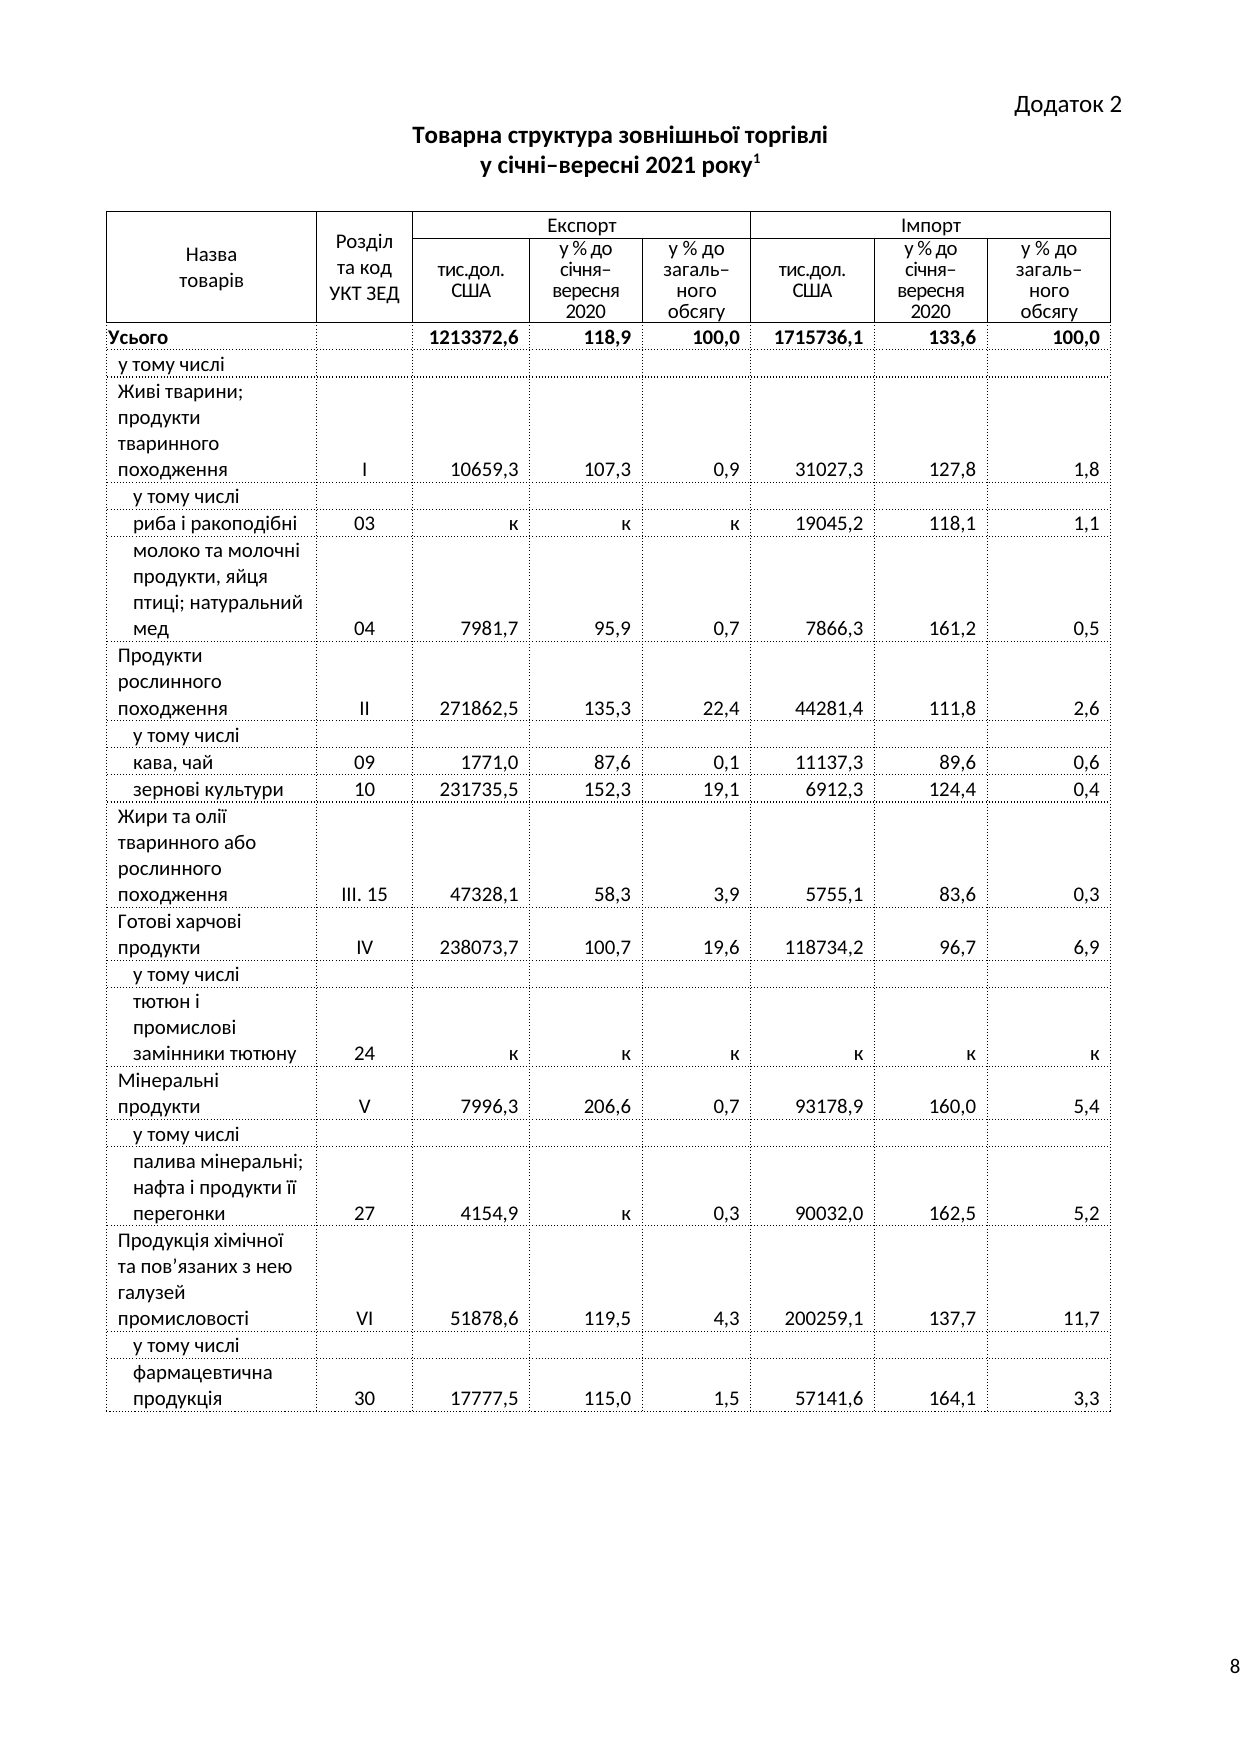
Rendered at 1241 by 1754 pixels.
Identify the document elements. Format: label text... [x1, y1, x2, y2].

table_cell к [642, 987, 751, 1066]
table_cell [530, 349, 642, 376]
table_cell [987, 720, 1111, 747]
table_cell у тому числі [107, 960, 316, 987]
table_cell к [530, 509, 642, 536]
table_cell [642, 960, 751, 987]
table_cell [413, 960, 529, 987]
table_cell к [987, 987, 1111, 1066]
table_cell 206,6 [530, 1066, 642, 1119]
table_cell [642, 720, 751, 747]
text Додаток 2 [118, 89, 1122, 119]
table_cell 7996,3 [413, 1066, 529, 1119]
table_cell 231735,5 [413, 774, 529, 801]
table_cell 51878,6 [413, 1225, 529, 1331]
table_cell 6912,3 [751, 774, 874, 801]
table_cell к [413, 509, 529, 536]
table_cell 22,4 [642, 641, 751, 720]
table_header Розділ та код УКТ ЗЕД [317, 212, 412, 322]
table_cell [413, 349, 529, 376]
table_cell 124,4 [875, 774, 987, 801]
table_cell Продукція хімічної та пов’язаних з нею галузей промисловості [107, 1225, 316, 1331]
table_cell 27 [316, 1146, 413, 1225]
table_cell 5,2 [987, 1146, 1111, 1225]
table_cell 19045,2 [751, 509, 874, 536]
table_cell 31027,3 [751, 376, 874, 482]
table_cell [642, 482, 751, 509]
table_cell 164,1 [875, 1358, 987, 1411]
table_cell 238073,7 [413, 907, 529, 960]
table_cell [316, 720, 413, 747]
table_cell к [530, 987, 642, 1066]
table_cell к [875, 987, 987, 1066]
table_cell тис.дол. США [413, 239, 529, 322]
table_cell 100,0 [642, 323, 751, 349]
table_cell 30 [316, 1358, 413, 1411]
table_cell [987, 1119, 1111, 1146]
table_cell 162,5 [875, 1146, 987, 1225]
table_cell [316, 482, 413, 509]
table_cell [751, 960, 874, 987]
table_cell VI [316, 1225, 413, 1331]
table_cell [751, 1331, 874, 1358]
table_cell Усього [107, 323, 316, 349]
table_cell [413, 720, 529, 747]
table_cell 57141,6 [751, 1358, 874, 1411]
table_cell [751, 482, 874, 509]
table_cell I [316, 376, 413, 482]
table_cell 5,4 [987, 1066, 1111, 1119]
table_cell 115,0 [530, 1358, 642, 1411]
table_cell [413, 482, 529, 509]
table_cell [875, 1119, 987, 1146]
table_cell у тому числі [107, 1119, 316, 1146]
table_cell 90032,0 [751, 1146, 874, 1225]
table_cell [316, 349, 413, 376]
table_cell 1771,0 [413, 747, 529, 774]
table_cell тис.дол. США [751, 239, 874, 322]
text Товарна структура зовнішньої торгівлі [118, 119, 1122, 150]
table_cell 1,8 [987, 376, 1111, 482]
table_cell 95,9 [530, 536, 642, 641]
table_cell [642, 349, 751, 376]
table_cell 133,6 [875, 323, 987, 349]
table_cell к [413, 987, 529, 1066]
table_cell фармацевтична продукція [107, 1358, 316, 1411]
table_cell 100,0 [987, 323, 1111, 349]
table_cell 0,9 [642, 376, 751, 482]
table_cell 0,1 [642, 747, 751, 774]
table_cell 10 [316, 774, 413, 801]
table_cell [316, 1119, 413, 1146]
table_cell 111,8 [875, 641, 987, 720]
table_cell 47328,1 [413, 801, 529, 907]
table_cell 93178,9 [751, 1066, 874, 1119]
table_cell Мінеральні продукти [107, 1066, 316, 1119]
table_cell 0,7 [642, 1066, 751, 1119]
table_cell 96,7 [875, 907, 987, 960]
table_cell 0,4 [987, 774, 1111, 801]
table_cell 17777,5 [413, 1358, 529, 1411]
table_cell [530, 1331, 642, 1358]
table_cell [642, 1119, 751, 1146]
table_cell 04 [316, 536, 413, 641]
table_cell 0,7 [642, 536, 751, 641]
table_cell 137,7 [875, 1225, 987, 1331]
table_cell [413, 1119, 529, 1146]
table_cell у % до загаль– ного обсягу [988, 239, 1110, 322]
table_cell 19,6 [642, 907, 751, 960]
table_cell 1715736,1 [751, 323, 874, 349]
table_cell зернові культури [107, 774, 316, 801]
table_cell 4,3 [642, 1225, 751, 1331]
table_cell тютюн і промислові замінники тютюну [107, 987, 316, 1066]
table_cell [875, 960, 987, 987]
table_cell [987, 960, 1111, 987]
table_cell палива мінеральні; нафта і продукти її перегонки [107, 1146, 316, 1225]
table_cell [751, 349, 874, 376]
table_cell у тому числі [107, 349, 316, 376]
table_cell 24 [316, 987, 413, 1066]
table_cell 87,6 [530, 747, 642, 774]
table_cell 11137,3 [751, 747, 874, 774]
table_cell 160,0 [875, 1066, 987, 1119]
table_cell молоко та молочні продукти, яйця птиці; натуральний мед [107, 536, 316, 641]
table_cell 1213372,6 [413, 323, 529, 349]
table_cell 5755,1 [751, 801, 874, 907]
table_cell к [530, 1146, 642, 1225]
table_cell 89,6 [875, 747, 987, 774]
table_cell [316, 1331, 413, 1358]
table_cell 58,3 [530, 801, 642, 907]
table_cell 0,6 [987, 747, 1111, 774]
table_cell у % до загаль– ного обсягу [643, 239, 750, 322]
table_cell 19,1 [642, 774, 751, 801]
table_cell [642, 1331, 751, 1358]
table_cell [987, 482, 1111, 509]
table_cell 83,6 [875, 801, 987, 907]
table_cell [530, 1119, 642, 1146]
table_cell 118,1 [875, 509, 987, 536]
table_cell 44281,4 [751, 641, 874, 720]
table_cell V [316, 1066, 413, 1119]
table_cell [875, 1331, 987, 1358]
table_cell 1,5 [642, 1358, 751, 1411]
table_cell 100,7 [530, 907, 642, 960]
table_cell [987, 349, 1111, 376]
table_cell ІІ [316, 641, 413, 720]
table_cell 119,5 [530, 1225, 642, 1331]
table_cell [751, 1119, 874, 1146]
table_header Експорт [413, 212, 750, 238]
table_cell Жири та олії тваринного або рослинного походження [107, 801, 316, 907]
table_cell 6,9 [987, 907, 1111, 960]
table_cell ІV [316, 907, 413, 960]
table_cell 03 [316, 509, 413, 536]
table_cell у тому числі [107, 482, 316, 509]
table_cell 2,6 [987, 641, 1111, 720]
table_cell 118,9 [530, 323, 642, 349]
table_header Назва товарів [107, 212, 316, 322]
table_cell 161,2 [875, 536, 987, 641]
table_cell Продукти рослинного походження [107, 641, 316, 720]
table_cell 7981,7 [413, 536, 529, 641]
table_cell у тому числі [107, 1331, 316, 1358]
table_cell 4154,9 [413, 1146, 529, 1225]
table_cell у % до січня–вересня 2020 [875, 239, 987, 322]
table_cell 200259,1 [751, 1225, 874, 1331]
table_cell [530, 482, 642, 509]
table_cell у % до січня–вересня 2020 [530, 239, 642, 322]
table_cell 10659,3 [413, 376, 529, 482]
table_cell [530, 960, 642, 987]
table_cell 118734,2 [751, 907, 874, 960]
table_cell 0,3 [642, 1146, 751, 1225]
text у січні–вересні 2021 року1 [118, 150, 1122, 180]
table_cell 127,8 [875, 376, 987, 482]
table_cell 3,3 [987, 1358, 1111, 1411]
table_cell Живi тварини; продукти тваринного походження [107, 376, 316, 482]
table_cell 152,3 [530, 774, 642, 801]
table_cell у тому числі [107, 720, 316, 747]
table_cell риба і ракоподібні [107, 509, 316, 536]
table_cell 107,3 [530, 376, 642, 482]
table_cell кава, чай [107, 747, 316, 774]
table_cell [316, 960, 413, 987]
table_cell 09 [316, 747, 413, 774]
table_cell 271862,5 [413, 641, 529, 720]
table_cell к [642, 509, 751, 536]
table_cell 11,7 [987, 1225, 1111, 1331]
table_cell 0,5 [987, 536, 1111, 641]
table_cell [751, 720, 874, 747]
table_cell [875, 720, 987, 747]
table_cell 7866,3 [751, 536, 874, 641]
table_header Імпорт [751, 212, 1110, 238]
table_cell ІІІ. 15 [316, 801, 413, 907]
table_cell [987, 1331, 1111, 1358]
table_cell Готові харчові продукти [107, 907, 316, 960]
table_cell 1,1 [987, 509, 1111, 536]
table_cell [413, 1331, 529, 1358]
table_cell к [751, 987, 874, 1066]
table_cell 0,3 [987, 801, 1111, 907]
table_cell [875, 349, 987, 376]
table_cell [316, 323, 413, 349]
table_cell 135,3 [530, 641, 642, 720]
table_cell [875, 482, 987, 509]
table_cell [530, 720, 642, 747]
table_cell 3,9 [642, 801, 751, 907]
